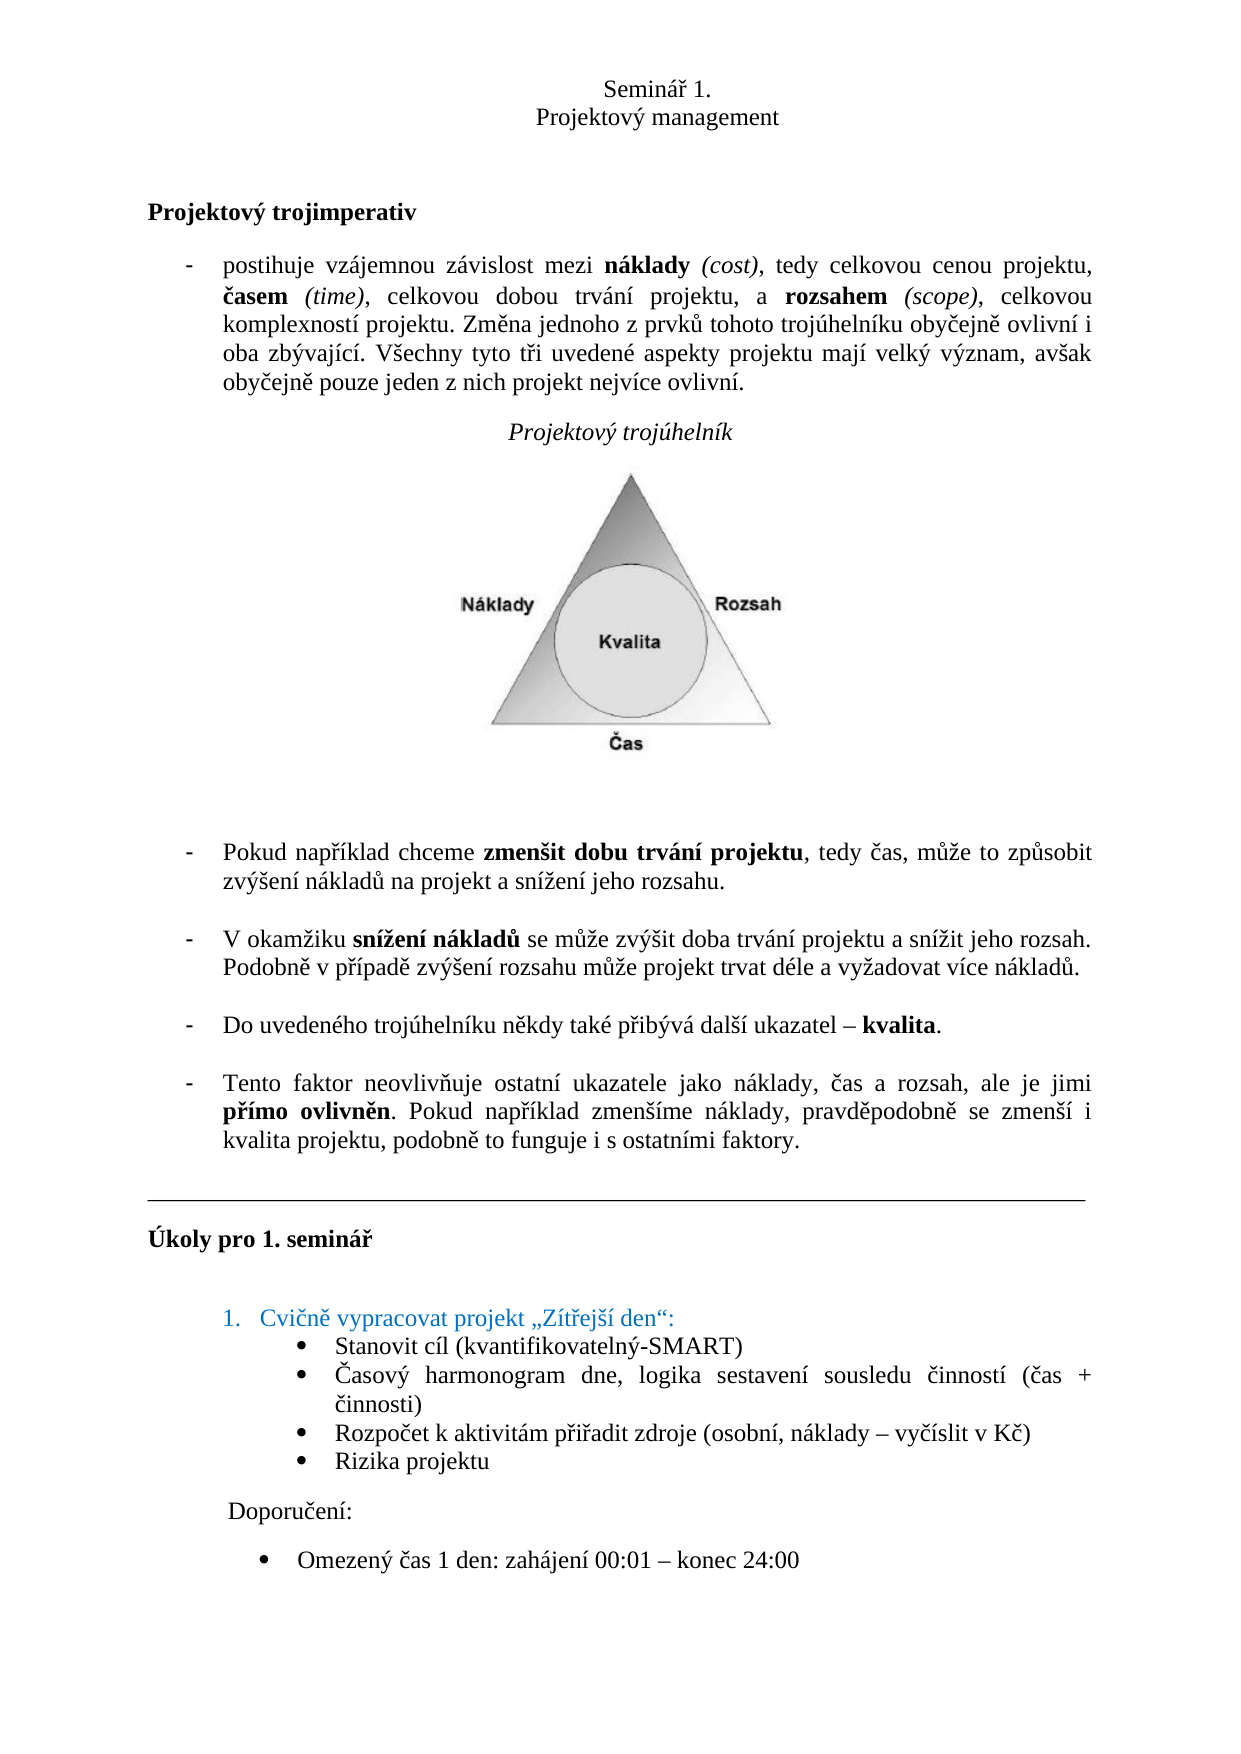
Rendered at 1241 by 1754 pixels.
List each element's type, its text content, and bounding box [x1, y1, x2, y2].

list V okamžiku snížení nákladů se může zvýšit doba trvání projektu a snížit jeho rozsah. Podobně v případě zvýšení rozsahu může projekt trvat déle a vyžadovat více nákladů. [185, 923, 1093, 981]
list Rozpočet k aktivitám přiřadit zdroje (osobní, náklady – vyčíslit v Kč) [297, 1418, 1093, 1446]
list Cvičně vypracovat projekt „Zítřejší den“: [222, 1303, 1093, 1331]
list Tento faktor neovlivňuje ostatní ukazatele jako náklady, čas a rozsah, ale je jimi přímo ovlivněn. Pokud například zmenšíme náklady, pravděpodobně se zmenší i kvalita projektu, podobně to funguje i s ostatními faktory. [185, 1067, 1093, 1154]
picture [395, 466, 845, 767]
text Úkoly pro 1. seminář [148, 1224, 1093, 1253]
list Rizika projektu [297, 1446, 1093, 1475]
text ___________________________________________________________________________ [148, 1175, 1093, 1203]
list Do uvedeného trojúhelníku někdy také přibývá další ukazatel – kvalita. [185, 1010, 1093, 1039]
list Pokud například chceme zmenšit dobu trvání projektu, tedy čas, může to způsobit zvýšení nákladů na projekt a snížení jeho rozsahu. [185, 837, 1093, 895]
list Časový harmonogram dne, logika sestavení sousledu činností (čas + činnosti) [297, 1360, 1093, 1418]
list Stanovit cíl (kvantifikovatelný-SMART) [297, 1331, 1093, 1360]
list Omezený čas 1 den: zahájení 00:01 – konec 24:00 [259, 1546, 1093, 1574]
text Doporučení: [148, 1496, 1093, 1525]
text Projektový trojimperativ [148, 197, 1093, 226]
list postihuje vzájemnou závislost mezi náklady (cost), tedy celkovou cenou projektu, časem (time), celkovou dobou trvání projektu, a rozsahem (scope), celkovou komplexností projektu. Změna jednoho z prvků tohoto trojúhelníku obyčejně ovlivní i oba zbývající. Všechny tyto tři uvedené aspekty projektu mají velký význam, avšak obyčejně pouze jeden z nich projekt nejvíce ovlivní. [185, 247, 1093, 396]
text Projektový trojúhelník [148, 417, 1093, 445]
